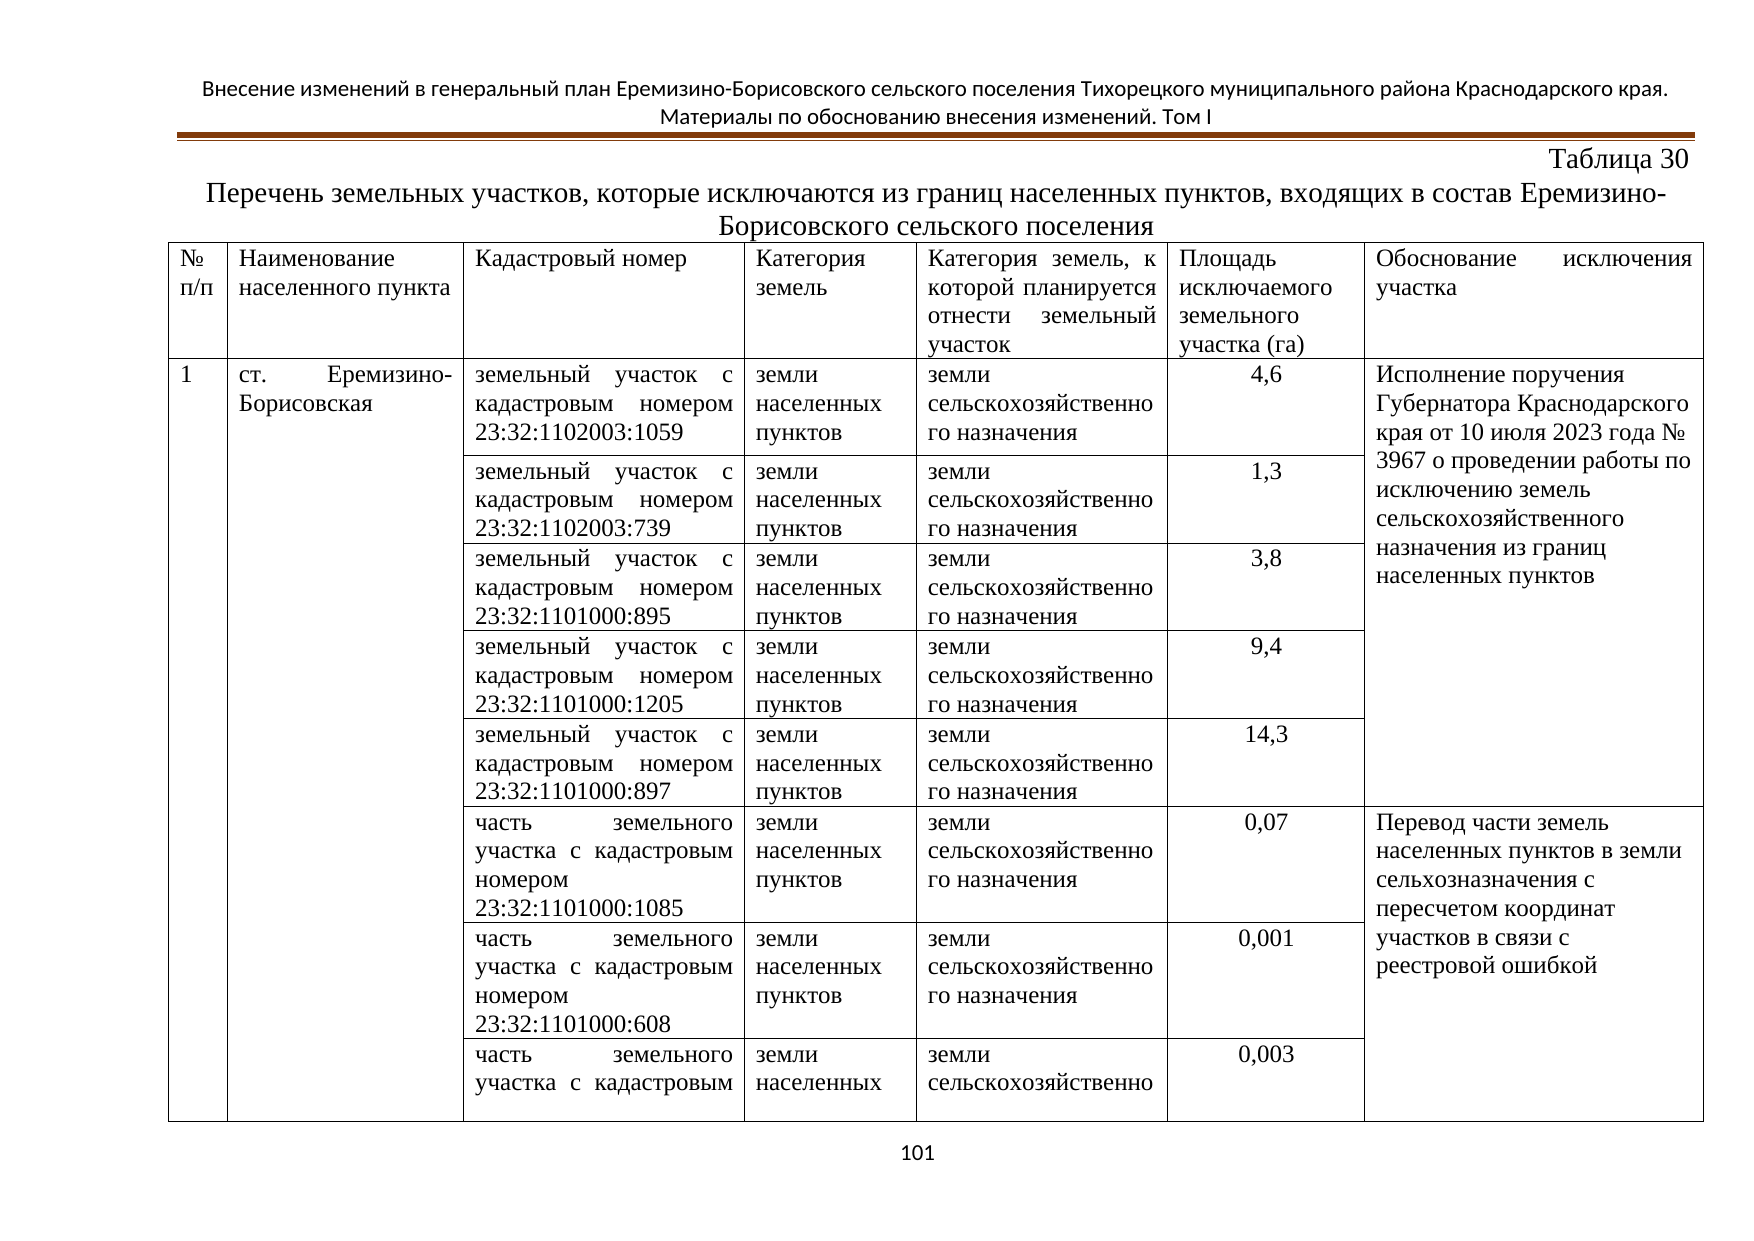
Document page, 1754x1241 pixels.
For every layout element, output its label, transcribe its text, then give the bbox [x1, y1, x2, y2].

table_cell 0,001 [1168, 923, 1364, 1038]
table_header Обоснование исключения участка [1365, 243, 1703, 358]
table_cell земельный участок с кадастровым номером 23:32:1102003:739 [464, 456, 744, 542]
table_cell 3,8 [1168, 544, 1364, 630]
table_cell 0,003 [1168, 1039, 1364, 1121]
table_cell земли сельскохозяйственного назначения [917, 719, 1167, 806]
table_cell земли сельскохозяйственного назначения [917, 631, 1167, 718]
table_cell земли сельскохозяйственного назначения [917, 359, 1167, 455]
table_cell Перевод части земель населенных пунктов в земли сельхозназначения с пересчетом координат участков в связи с реестровой ошибкой [1365, 807, 1703, 1121]
table_cell земельный участок с кадастровым номером 23:32:1101000:1205 [464, 631, 744, 718]
table_cell земельный участок с кадастровым номером 23:32:1102003:1059 [464, 359, 744, 455]
table_cell 9,4 [1168, 631, 1364, 718]
table_header Площадь исключаемого земельного участка (га) [1168, 243, 1364, 358]
table_cell 4,6 [1168, 359, 1364, 455]
table_header Категория земель, к которой планируется отнести земельный участок [917, 243, 1167, 358]
table_cell 1 [169, 359, 227, 1121]
table_cell земли населенных пунктов [745, 923, 916, 1038]
table_cell земли сельскохозяйственного назначения [917, 923, 1167, 1038]
table_cell земельный участок с кадастровым номером 23:32:1101000:897 [464, 719, 744, 806]
table_cell часть земельного участка с кадастровым номером 23:32:1101000:1083 [464, 1039, 744, 1121]
table_cell земли населенных пунктов [745, 544, 916, 630]
table_cell 0,07 [1168, 807, 1364, 922]
table_cell земельный участок с кадастровым номером 23:32:1101000:895 [464, 544, 744, 630]
text Перечень земельных участков, которые исключаются из границ населенных пунктов, входящих в состав Еремизино-Борисовского сельского поселения [177, 175, 1695, 242]
table_header Категория земель [745, 243, 916, 358]
table_cell Исполнение поручения Губернатора Краснодарского края от 10 июля 2023 года № 3967 о проведении работы по исключению земель сельскохозяйственного назначения из границ населенных пунктов [1365, 359, 1703, 806]
table_cell земли сельскохозяйственного назначения [917, 807, 1167, 922]
table_cell земли сельскохозяйственного назначения [917, 456, 1167, 542]
table_cell земли населенных пунктов [745, 807, 916, 922]
table_cell земли населенных пунктов [745, 359, 916, 455]
table_header Наименование населенного пункта [228, 243, 463, 358]
table_cell часть земельного участка с кадастровым номером 23:32:1101000:608 [464, 923, 744, 1038]
table_cell 1,3 [1168, 456, 1364, 542]
table_cell ст. Еремизино-Борисовская [228, 359, 463, 1121]
table_cell земли населенных пунктов [745, 631, 916, 718]
table_cell земли населенных пунктов [745, 456, 916, 542]
table_cell земли сельскохозяйственного назначения [917, 544, 1167, 630]
table_cell 14,3 [1168, 719, 1364, 806]
table_cell земли сельскохозяйственного назначения [917, 1039, 1167, 1121]
table_cell земли населенных пунктов [745, 719, 916, 806]
table_header Кадастровый номер [464, 243, 744, 358]
table_header № п/п [169, 243, 227, 358]
table_cell часть земельного участка с кадастровым номером 23:32:1101000:1085 [464, 807, 744, 922]
text Таблица 30 [177, 141, 1689, 175]
table_cell земли населенных пунктов [745, 1039, 916, 1121]
